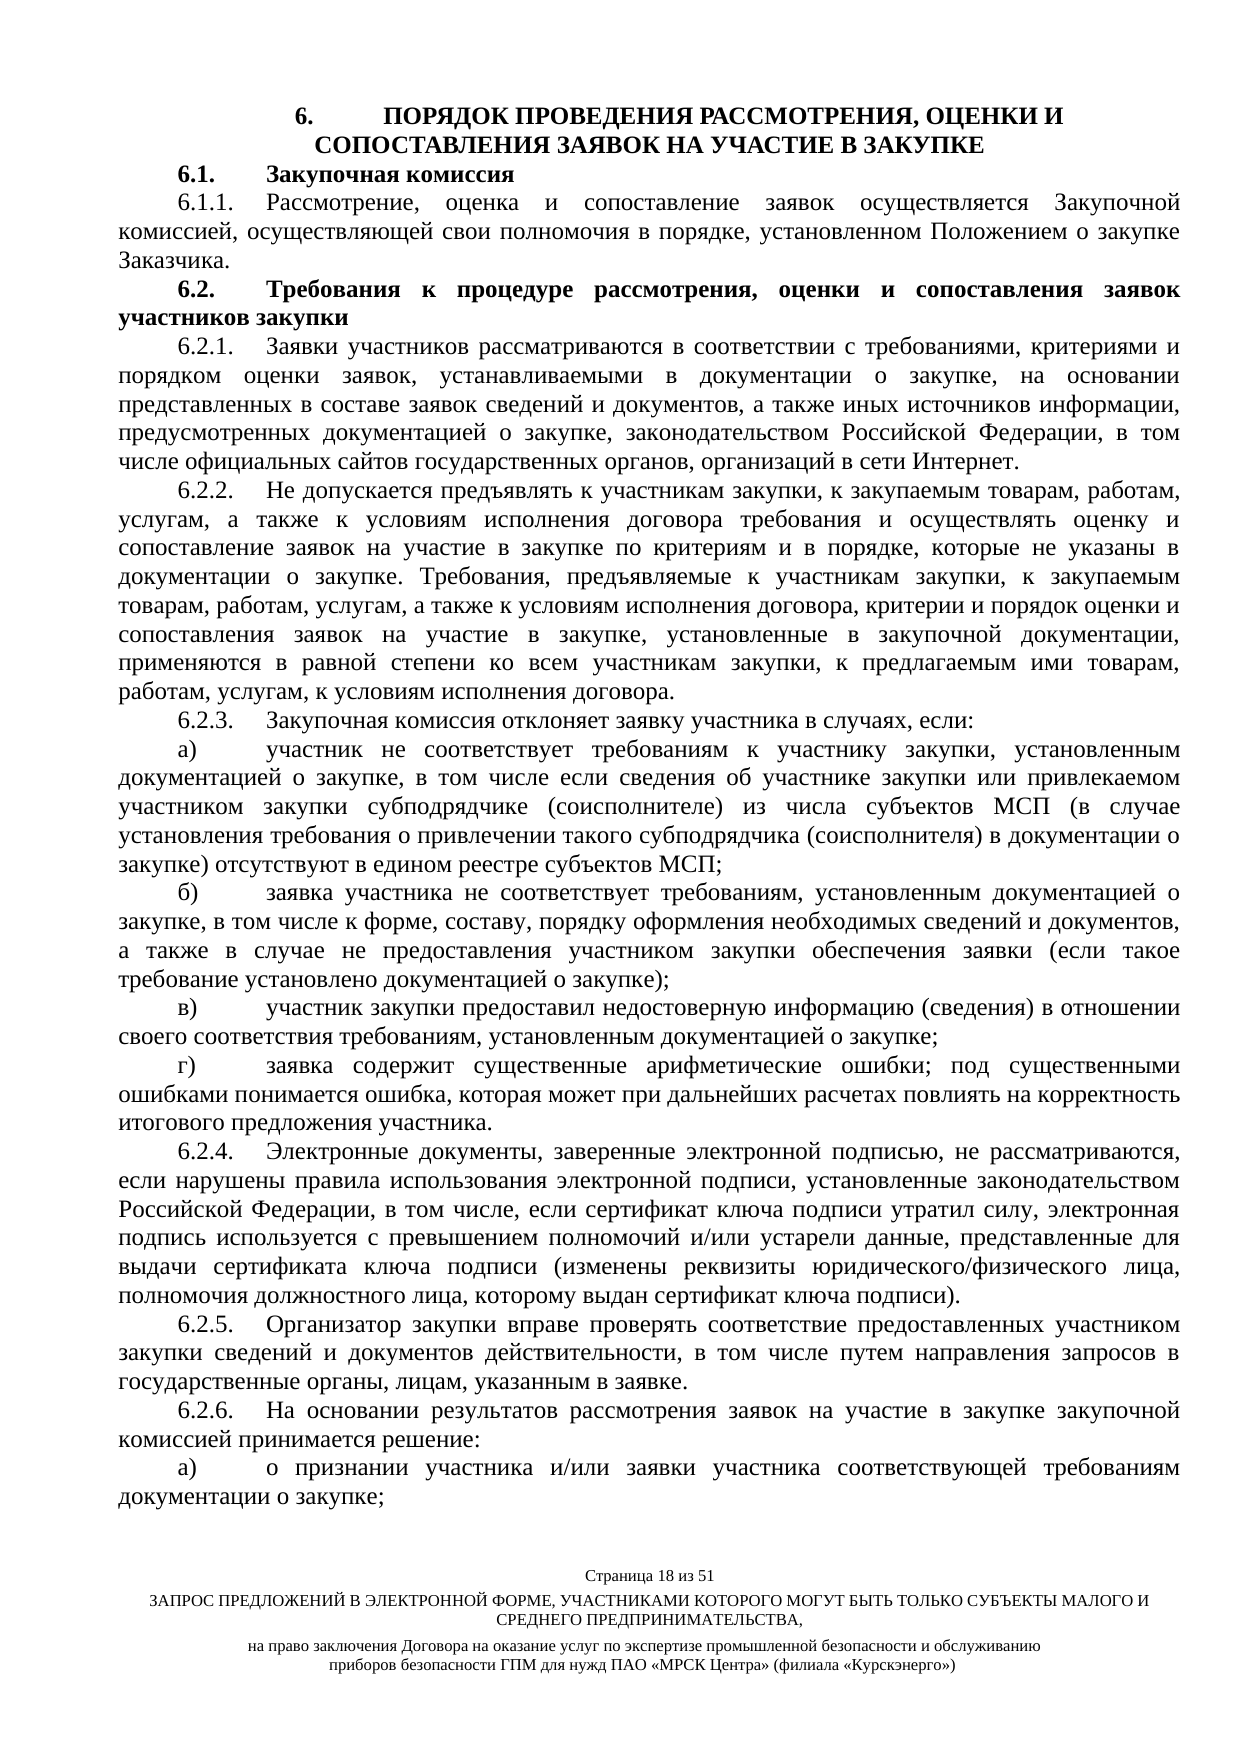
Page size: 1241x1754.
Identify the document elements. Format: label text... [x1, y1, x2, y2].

list заявка участника не соответствует требованиям, установленным документацией о закупке, в том числе к форме, составу, порядку оформления необходимых сведений и документов, а также в случае не предоставления участником закупки обеспечения заявки (если такое требование установлено документацией о закупке); [118, 877, 1181, 992]
subtitle На основании результатов рассмотрения заявок на участие в закупке закупочной комиссией принимается решение: [118, 1395, 1181, 1452]
subtitle Закупочная комиссия отклоняет заявку участника в случаях, если: [118, 705, 1181, 734]
list участник закупки предоставил недостоверную информацию (сведения) в отношении своего соответствия требованиям, установленным документацией о закупке; [118, 992, 1181, 1050]
subtitle Организатор закупки вправе проверять соответствие предоставленных участником закупки сведений и документов действительности, в том числе путем направления запросов в государственные органы, лицам, указанным в заявке. [118, 1309, 1181, 1395]
subtitle о признании участника и/или заявки участника соответствующей требованиям документации о закупке; [118, 1452, 1181, 1510]
list заявка содержит существенные арифметические ошибки; под существенными ошибками понимается ошибка, которая может при дальнейших расчетах повлиять на корректность итогового предложения участника. [118, 1050, 1181, 1136]
subtitle Не допускается предъявлять к участникам закупки, к закупаемым товарам, работам, услугам, а также к условиям исполнения договора требования и осуществлять оценку и сопоставление заявок на участие в закупке по критериям и в порядке, которые не указаны в документации о закупке. Требования, предъявляемые к участникам закупки, к закупаемым товарам, работам, услугам, а также к условиям исполнения договора, критерии и порядок оценки и сопоставления заявок на участие в закупке, установленные в закупочной документации, применяются в равной степени ко всем участникам закупки, к предлагаемым ими товарам, работам, услугам, к условиям исполнения договора. [118, 475, 1181, 705]
subtitle Электронные документы, заверенные электронной подписью, не рассматриваются, если нарушены правила использования электронной подписи, установленные законодательством Российской Федерации, в том числе, если сертификат ключа подписи утратил силу, электронная подпись используется с превышением полномочий и/или устарели данные, представленные для выдачи сертификата ключа подписи (изменены реквизиты юридического/физического лица, полномочия должностного лица, которому выдан сертификат ключа подписи). [118, 1136, 1181, 1309]
subtitle Закупочная комиссия [118, 159, 1181, 187]
subtitle Требования к процедуре рассмотрения, оценки и сопоставления заявок участников закупки [118, 274, 1181, 331]
subtitle ПОРЯДОК ПРОВЕДЕНИЯ РАССМОТРЕНИЯ, ОЦЕНКИ И СОПОСТАВЛЕНИЯ ЗАЯВОК НА УЧАСТИЕ В ЗАКУПКЕ [118, 101, 1181, 159]
list участник не соответствует требованиям к участнику закупки, установленным документацией о закупке, в том числе если сведения об участнике закупки или привлекаемом участником закупки субподрядчике (соисполнителе) из числа субъектов МСП (в случае установления требования о привлечении такого субподрядчика (соисполнителя) в документации о закупке) отсутствуют в едином реестре субъектов МСП; [118, 734, 1181, 877]
subtitle Рассмотрение, оценка и сопоставление заявок осуществляется Закупочной комиссией, осуществляющей свои полномочия в порядке, установленном Положением о закупке Заказчика. [118, 187, 1181, 274]
subtitle Заявки участников рассматриваются в соответствии с требованиями, критериями и порядком оценки заявок, устанавливаемыми в документации о закупке, на основании представленных в составе заявок сведений и документов, а также иных источников информации, предусмотренных документацией о закупке, законодательством Российской Федерации, в том числе официальных сайтов государственных органов, организаций в сети Интернет. [118, 331, 1181, 475]
